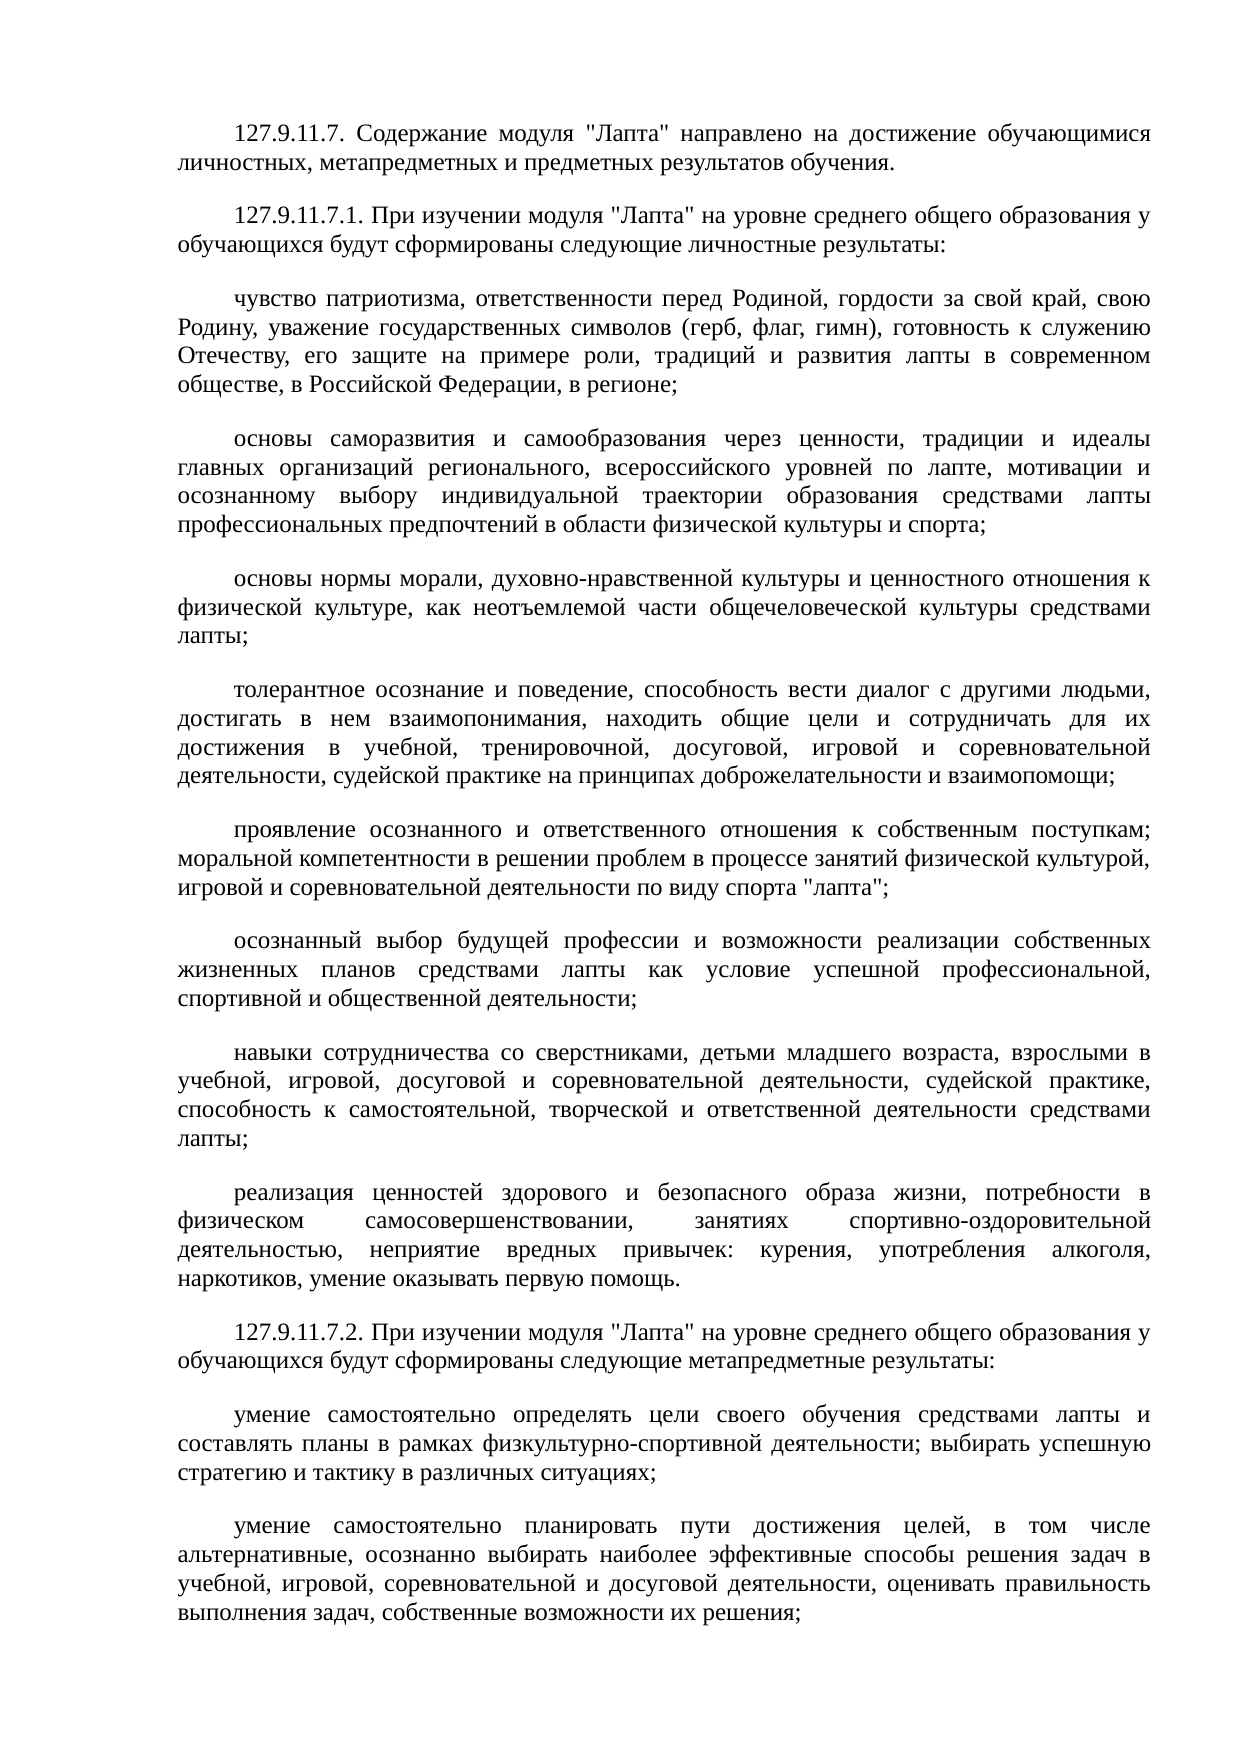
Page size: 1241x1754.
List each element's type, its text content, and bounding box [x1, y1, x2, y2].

text 127.9.11.7.1. При изучении модуля "Лапта" на уровне среднего общего образования у обучающихся будут сформированы следующие личностные результаты: [177, 201, 1152, 258]
text реализация ценностей здорового и безопасного образа жизни, потребности в физическом самосовершенствовании, занятиях спортивно-оздоровительной деятельностью, неприятие вредных привычек: курения, употребления алкоголя, наркотиков, умение оказывать первую помощь. [177, 1177, 1152, 1292]
text проявление осознанного и ответственного отношения к собственным поступкам; моральной компетентности в решении проблем в процессе занятий физической культурой, игровой и соревновательной деятельности по виду спорта "лапта"; [177, 814, 1152, 901]
text основы нормы морали, духовно-нравственной культуры и ценностного отношения к физической культуре, как неотъемлемой части общечеловеческой культуры средствами лапты; [177, 563, 1152, 649]
text навыки сотрудничества со сверстниками, детьми младшего возраста, взрослыми в учебной, игровой, досуговой и соревновательной деятельности, судейской практике, способность к самостоятельной, творческой и ответственной деятельности средствами лапты; [177, 1037, 1152, 1152]
text толерантное осознание и поведение, способность вести диалог с другими людьми, достигать в нем взаимопонимания, находить общие цели и сотрудничать для их достижения в учебной, тренировочной, досуговой, игровой и соревновательной деятельности, судейской практике на принципах доброжелательности и взаимопомощи; [177, 674, 1152, 789]
text чувство патриотизма, ответственности перед Родиной, гордости за свой край, свою Родину, уважение государственных символов (герб, флаг, гимн), готовность к служению Отечеству, его защите на примере роли, традиций и развития лапты в современном обществе, в Российской Федерации, в регионе; [177, 283, 1152, 398]
text умение самостоятельно планировать пути достижения целей, в том числе альтернативные, осознанно выбирать наиболее эффективные способы решения задач в учебной, игровой, соревновательной и досуговой деятельности, оценивать правильность выполнения задач, собственные возможности их решения; [177, 1511, 1152, 1626]
text осознанный выбор будущей профессии и возможности реализации собственных жизненных планов средствами лапты как условие успешной профессиональной, спортивной и общественной деятельности; [177, 926, 1152, 1012]
text 127.9.11.7. Содержание модуля "Лапта" направлено на достижение обучающимися личностных, метапредметных и предметных результатов обучения. [177, 118, 1152, 176]
text основы саморазвития и самообразования через ценности, традиции и идеалы главных организаций регионального, всероссийского уровней по лапте, мотивации и осознанному выбору индивидуальной траектории образования средствами лапты профессиональных предпочтений в области физической культуры и спорта; [177, 423, 1152, 538]
text умение самостоятельно определять цели своего обучения средствами лапты и составлять планы в рамках физкультурно-спортивной деятельности; выбирать успешную стратегию и тактику в различных ситуациях; [177, 1399, 1152, 1486]
text 127.9.11.7.2. При изучении модуля "Лапта" на уровне среднего общего образования у обучающихся будут сформированы следующие метапредметные результаты: [177, 1317, 1152, 1374]
